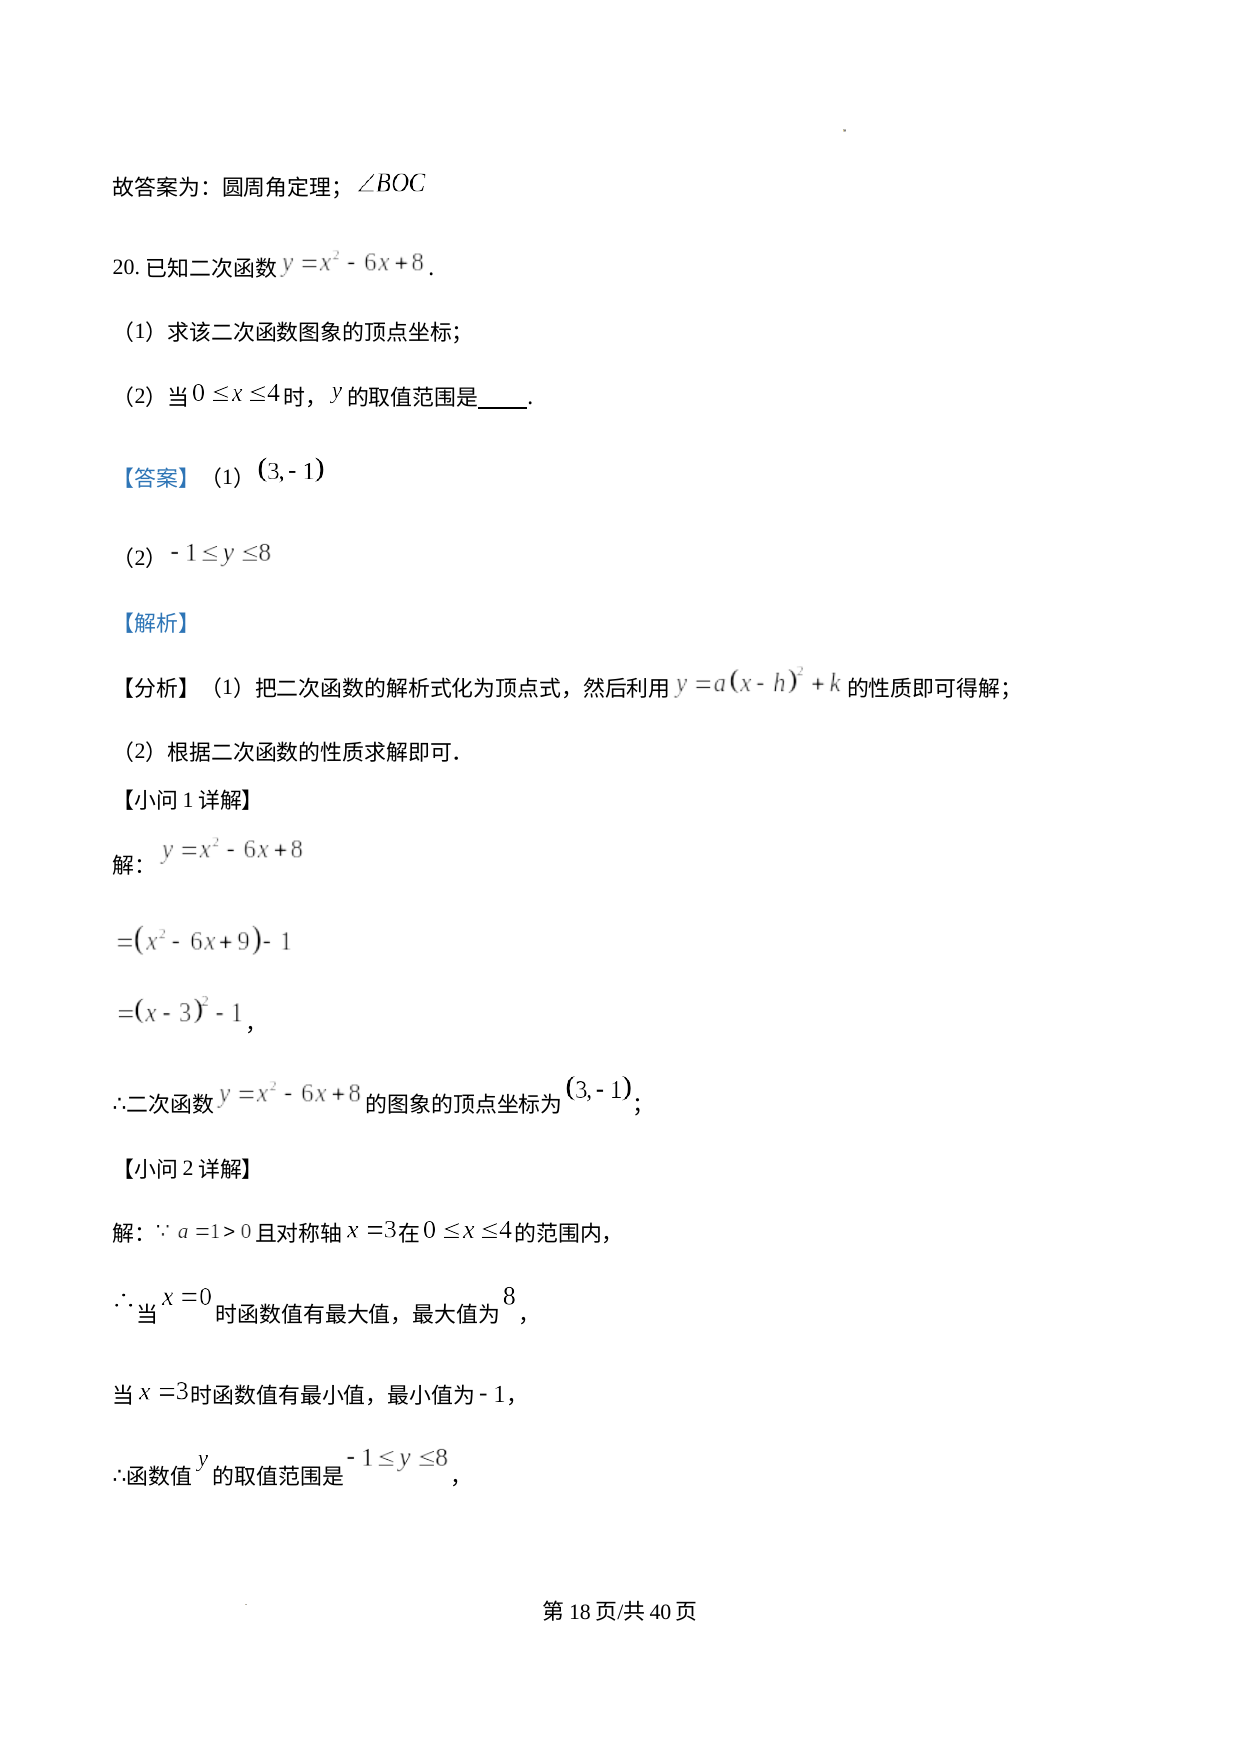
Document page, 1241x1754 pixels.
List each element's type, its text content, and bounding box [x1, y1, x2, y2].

text 解： [112, 831, 1128, 896]
text 20. 已知二次函数. [112, 234, 1128, 299]
text （1）求该二次函数图象的顶点坐标； [112, 315, 1128, 347]
text （2） [112, 525, 1128, 590]
text 【分析】（1）把二次函数的解析式化为顶点式，然后利用的性质即可得解； [112, 654, 1128, 719]
text ∴函数值的取值范围是， [112, 1442, 1128, 1507]
text ∴二次函数的图象的顶点坐标为； [112, 1071, 1128, 1136]
text 【小问1详解】 [112, 783, 1128, 816]
text （2）根据二次函数的性质求解即可． [112, 735, 1128, 767]
text 解：且对称轴在的范围内， [112, 1200, 1128, 1265]
text 【小问2详解】 [112, 1151, 1128, 1184]
text ， [112, 990, 1128, 1055]
text （2）当时，的取值范围是 . [112, 363, 1128, 428]
text 【解析】 [112, 606, 1128, 638]
text 【答案】（1） [112, 444, 1128, 509]
text 故答案为：圆周角定理； [112, 153, 1128, 218]
text 当时函数值有最小值，最小值为， [112, 1361, 1128, 1426]
text 当时函数值有最大值，最大值为， [112, 1281, 1128, 1346]
